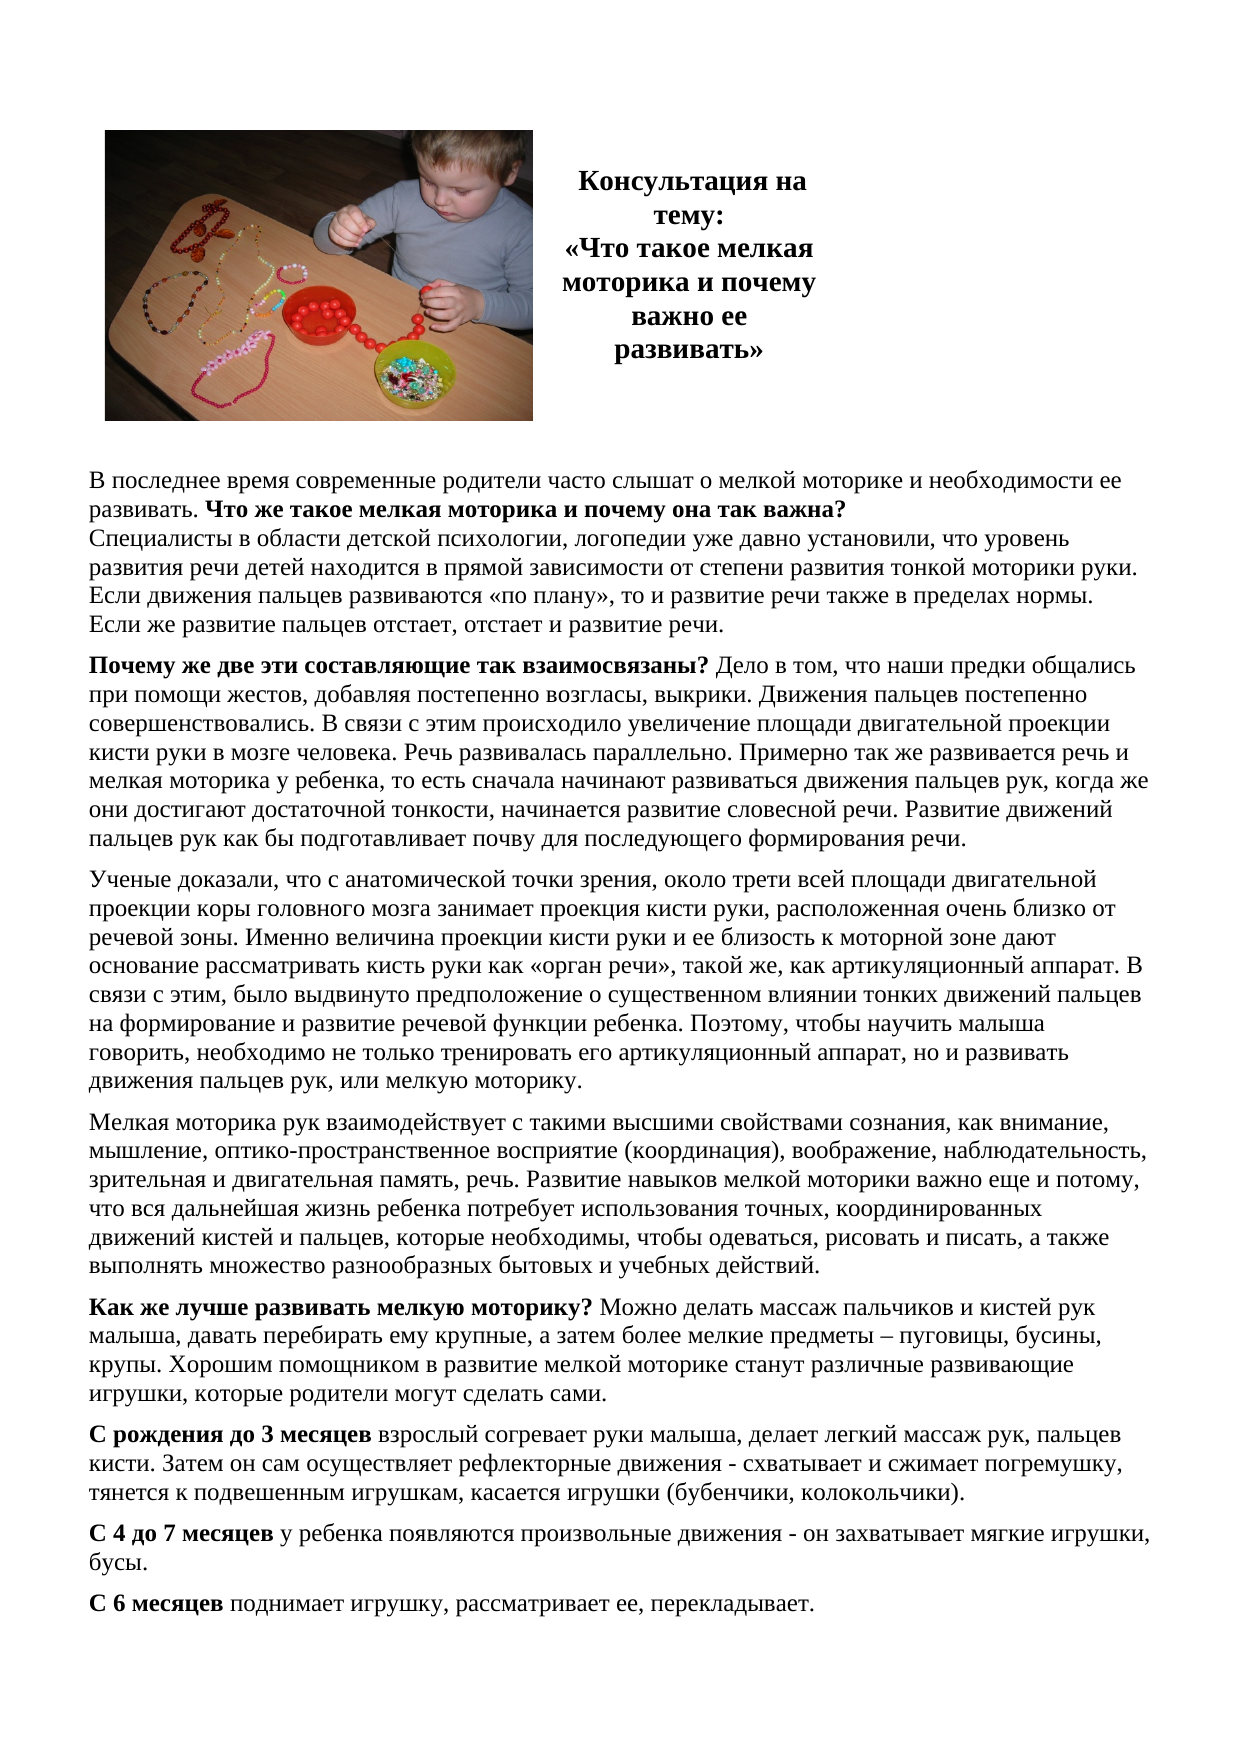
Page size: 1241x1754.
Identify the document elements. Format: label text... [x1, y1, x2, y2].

text Специалисты в области детской психологии, логопедии уже давно установили, что уровень развития речи детей находится в прямой зависимости от степени развития тонкой моторики руки. Если движения пальцев развиваются «по плану», то и развитие речи также в пределах нормы. Если же развитие пальцев отстает, отстает и развитие речи. [89, 523, 1152, 638]
text Мелкая моторика рук взаимодействует с такими высшими свойствами сознания, как внимание, мышление, оптико-пространственное восприятие (координация), воображение, наблюдательность, зрительная и двигательная память, речь. Развитие навыков мелкой моторики важно еще и потому, что вся дальнейшая жизнь ребенка потребует использования точных, координированных движений кистей и пальцев, которые необходимы, чтобы одеваться, рисовать и писать, а также выполнять множество разнообразных бытовых и учебных действий. [89, 1107, 1152, 1279]
text В последнее время современные родители часто слышат о мелкой моторике и необходимости ее развивать. Что же такое мелкая моторика и почему она так важна? [89, 465, 1152, 523]
picture [104, 130, 533, 421]
table_header [80, 130, 558, 465]
table_header Консультация на тему: «Что такое мелкая моторика и почему важно ее развивать» [558, 130, 820, 465]
text Ученые доказали, что с анатомической точки зрения, около трети всей площади двигательной проекции коры головного мозга занимает проекция кисти руки, расположенная очень близко от речевой зоны. Именно величина проекции кисти руки и ее близость к моторной зоне дают основание рассматривать кисть руки как «орган речи», такой же, как артикуляционный аппарат. В связи с этим, было выдвинуто предположение о существенном влиянии тонких движений пальцев на формирование и развитие речевой функции ребенка. Поэтому, чтобы научить малыша говорить, необходимо не только тренировать его артикуляционный аппарат, но и развивать движения пальцев рук, или мелкую моторику. [89, 864, 1152, 1094]
text Как же лучше развивать мелкую моторику? Можно делать массаж пальчиков и кистей рук малыша, давать перебирать ему крупные, а затем более мелкие предметы – пуговицы, бусины, крупы. Хорошим помощником в развитие мелкой моторике станут различные развивающие игрушки, которые родители могут сделать сами. [89, 1292, 1152, 1407]
text Почему же две эти составляющие так взаимосвязаны? Дело в том, что наши предки общались при помощи жестов, добавляя постепенно возгласы, выкрики. Движения пальцев постепенно совершенствовались. В связи с этим происходило увеличение площади двигательной проекции кисти руки в мозге человека. Речь развивалась параллельно. Примерно так же развивается речь и мелкая моторика у ребенка, то есть сначала начинают развиваться движения пальцев рук, когда же они достигают достаточной тонкости, начинается развитие словесной речи. Развитие движений пальцев рук как бы подготавливает почву для последующего формирования речи. [89, 650, 1152, 852]
text С 6 месяцев поднимает игрушку, рассматривает ее, перекладывает. [89, 1588, 1152, 1617]
text С 4 до 7 месяцев у ребенка появляются произвольные движения - он захватывает мягкие игрушки, бусы. [89, 1518, 1152, 1575]
text С рождения до 3 месяцев взрослый согревает руки малыша, делает легкий массаж рук, пальцев кисти. Затем он сам осуществляет рефлекторные движения - схватывает и сжимает погремушку, тянется к подвешенным игрушкам, касается игрушки (бубенчики, колокольчики). [89, 1419, 1152, 1505]
